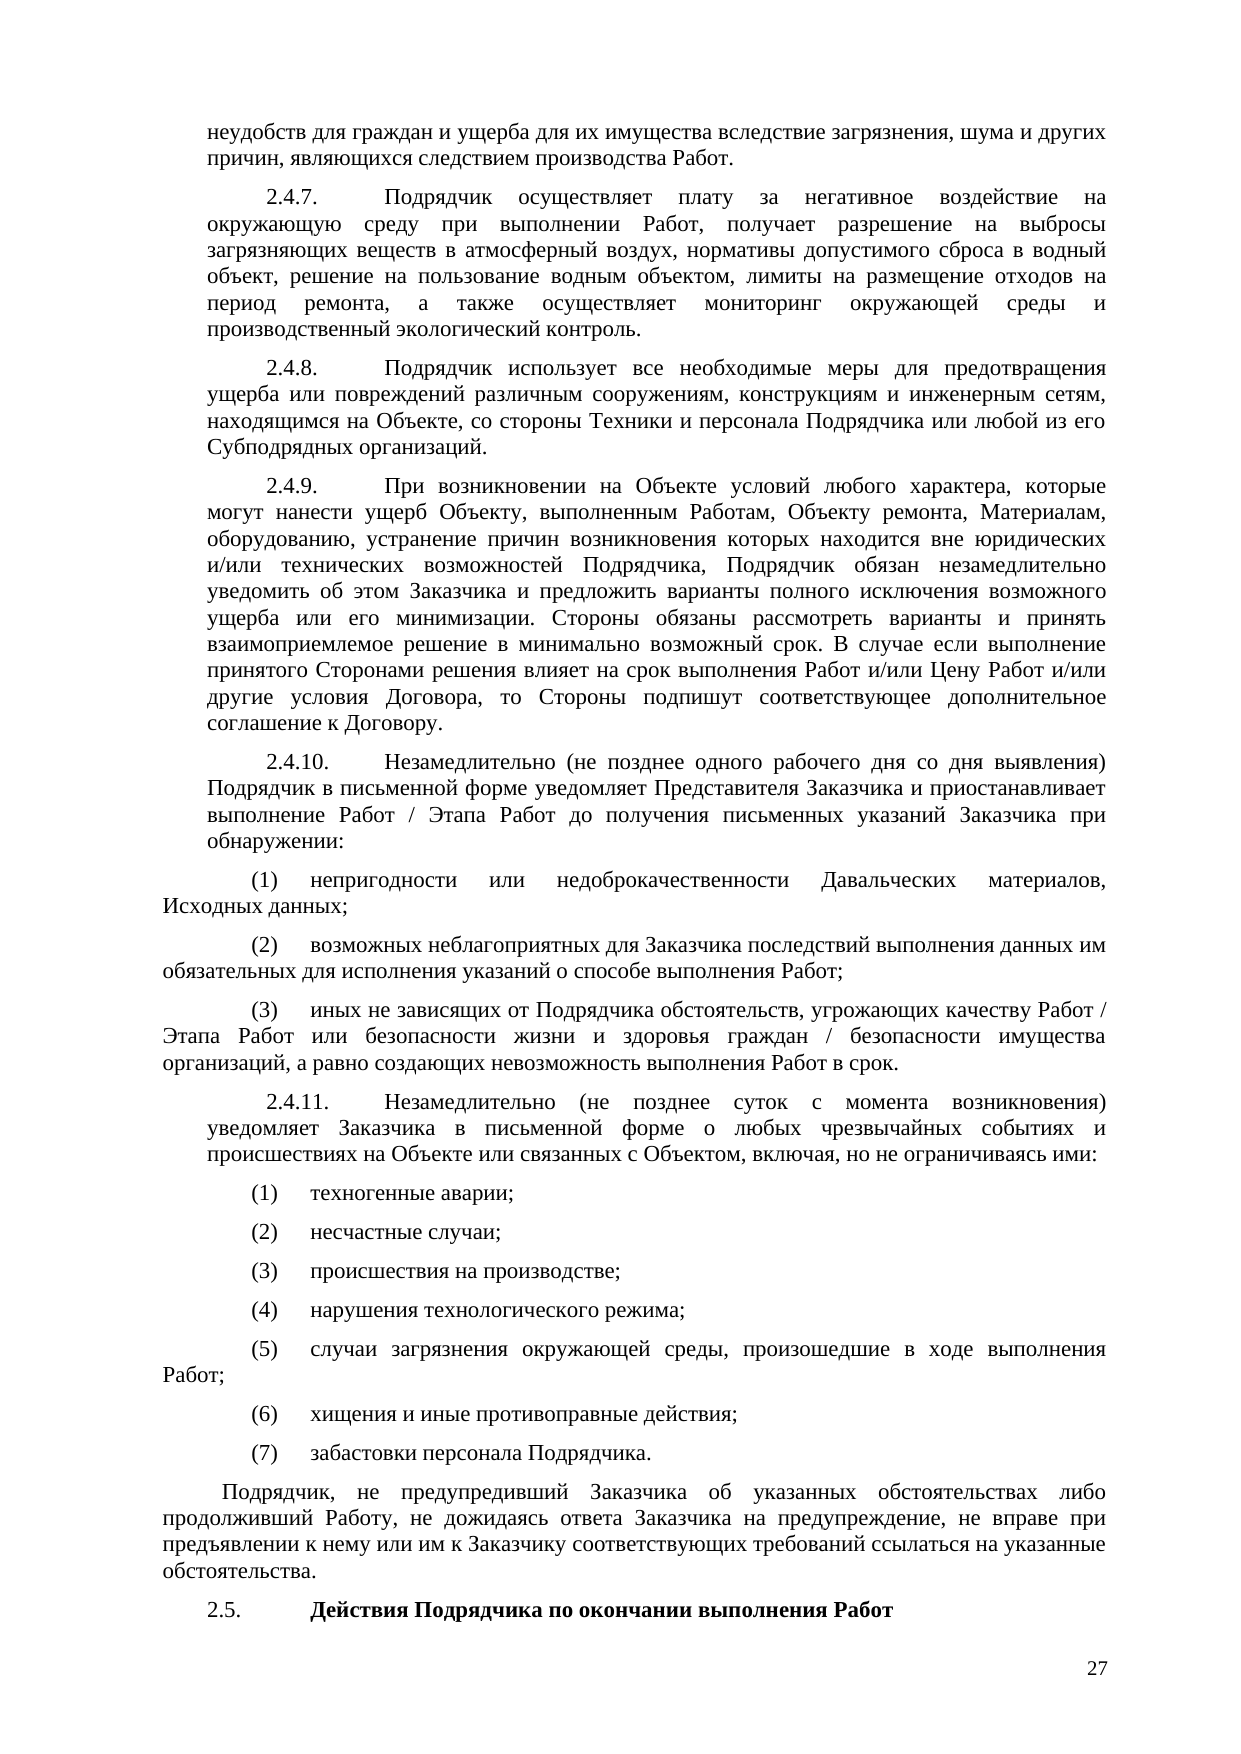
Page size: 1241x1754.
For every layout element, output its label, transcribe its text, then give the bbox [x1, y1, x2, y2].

text Незамедлительно (не позднее суток с момента возникновения) уведомляет Заказчика в письменной форме о любых чрезвычайных событиях и происшествиях на Объекте или связанных с Объектом, включая, но не ограничиваясь ими: [207, 1088, 1107, 1167]
text Действия Подрядчика по окончании выполнения Работ [148, 1596, 1107, 1622]
text иных не зависящих от Подрядчика обстоятельств, угрожающих качеству Работ / Этапа Работ или безопасности жизни и здоровья граждан / безопасности имущества организаций, а равно создающих невозможность выполнения Работ в срок. [162, 996, 1107, 1075]
list Подрядчик, не предупредивший Заказчика об указанных обстоятельствах либо продолживший Работу, не дожидаясь ответа Заказчика на предупреждение, не вправе при предъявлении к нему или им к Заказчику соответствующих требований ссылаться на указанные обстоятельства. [162, 1478, 1107, 1583]
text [207, 118, 1107, 171]
text нарушения технологического режима; [162, 1296, 1107, 1322]
text возможных неблагоприятных для Заказчика последствий выполнения данных им обязательных для исполнения указаний о способе выполнения Работ; [162, 931, 1107, 984]
text происшествия на производстве; [162, 1257, 1107, 1283]
text техногенные аварии; [162, 1179, 1107, 1206]
text Незамедлительно (не позднее одного рабочего дня со дня выявления) Подрядчик в письменной форме уведомляет Представителя Заказчика и приостанавливает выполнение Работ / Этапа Работ до получения письменных указаний Заказчика при обнаружении: [207, 748, 1107, 853]
text При возникновении на Объекте условий любого характера, которые могут нанести ущерб Объекту, выполненным Работам, Объекту ремонта, Материалам, оборудованию, устранение причин возникновения которых находится вне юридических и/или технических возможностей Подрядчика, Подрядчик обязан незамедлительно уведомить об этом Заказчика и предложить варианты полного исключения возможного ущерба или его минимизации. Стороны обязаны рассмотреть варианты и принять взаимоприемлемое решение в минимально возможный срок. В случае если выполнение принятого Сторонами решения влияет на срок выполнения Работ и/или Цену Работ и/или другие условия Договора, то Стороны подпишут соответствующее дополнительное соглашение к Договору. [207, 472, 1107, 735]
text забастовки персонала Подрядчика. [162, 1439, 1107, 1465]
text непригодности или недоброкачественности Давальческих материалов, Исходных данных; [162, 866, 1107, 918]
text хищения и иные противоправные действия; [162, 1400, 1107, 1426]
text случаи загрязнения окружающей среды, произошедшие в ходе выполнения Работ; [162, 1335, 1107, 1387]
text несчастные случаи; [162, 1218, 1107, 1244]
text Подрядчик использует все необходимые меры для предотвращения ущерба или повреждений различным сооружениям, конструкциям и инженерным сетям, находящимся на Объекте, со стороны Техники и персонала Подрядчика или любой из его Субподрядных организаций. [207, 354, 1107, 459]
text Подрядчик осуществляет плату за негативное воздействие на окружающую среду при выполнении Работ, получает разрешение на выбросы загрязняющих веществ в атмосферный воздух, нормативы допустимого сброса в водный объект, решение на пользование водным объектом, лимиты на размещение отходов на период ремонта, а также осуществляет мониторинг окружающей среды и производственный экологический контроль. [207, 183, 1107, 341]
